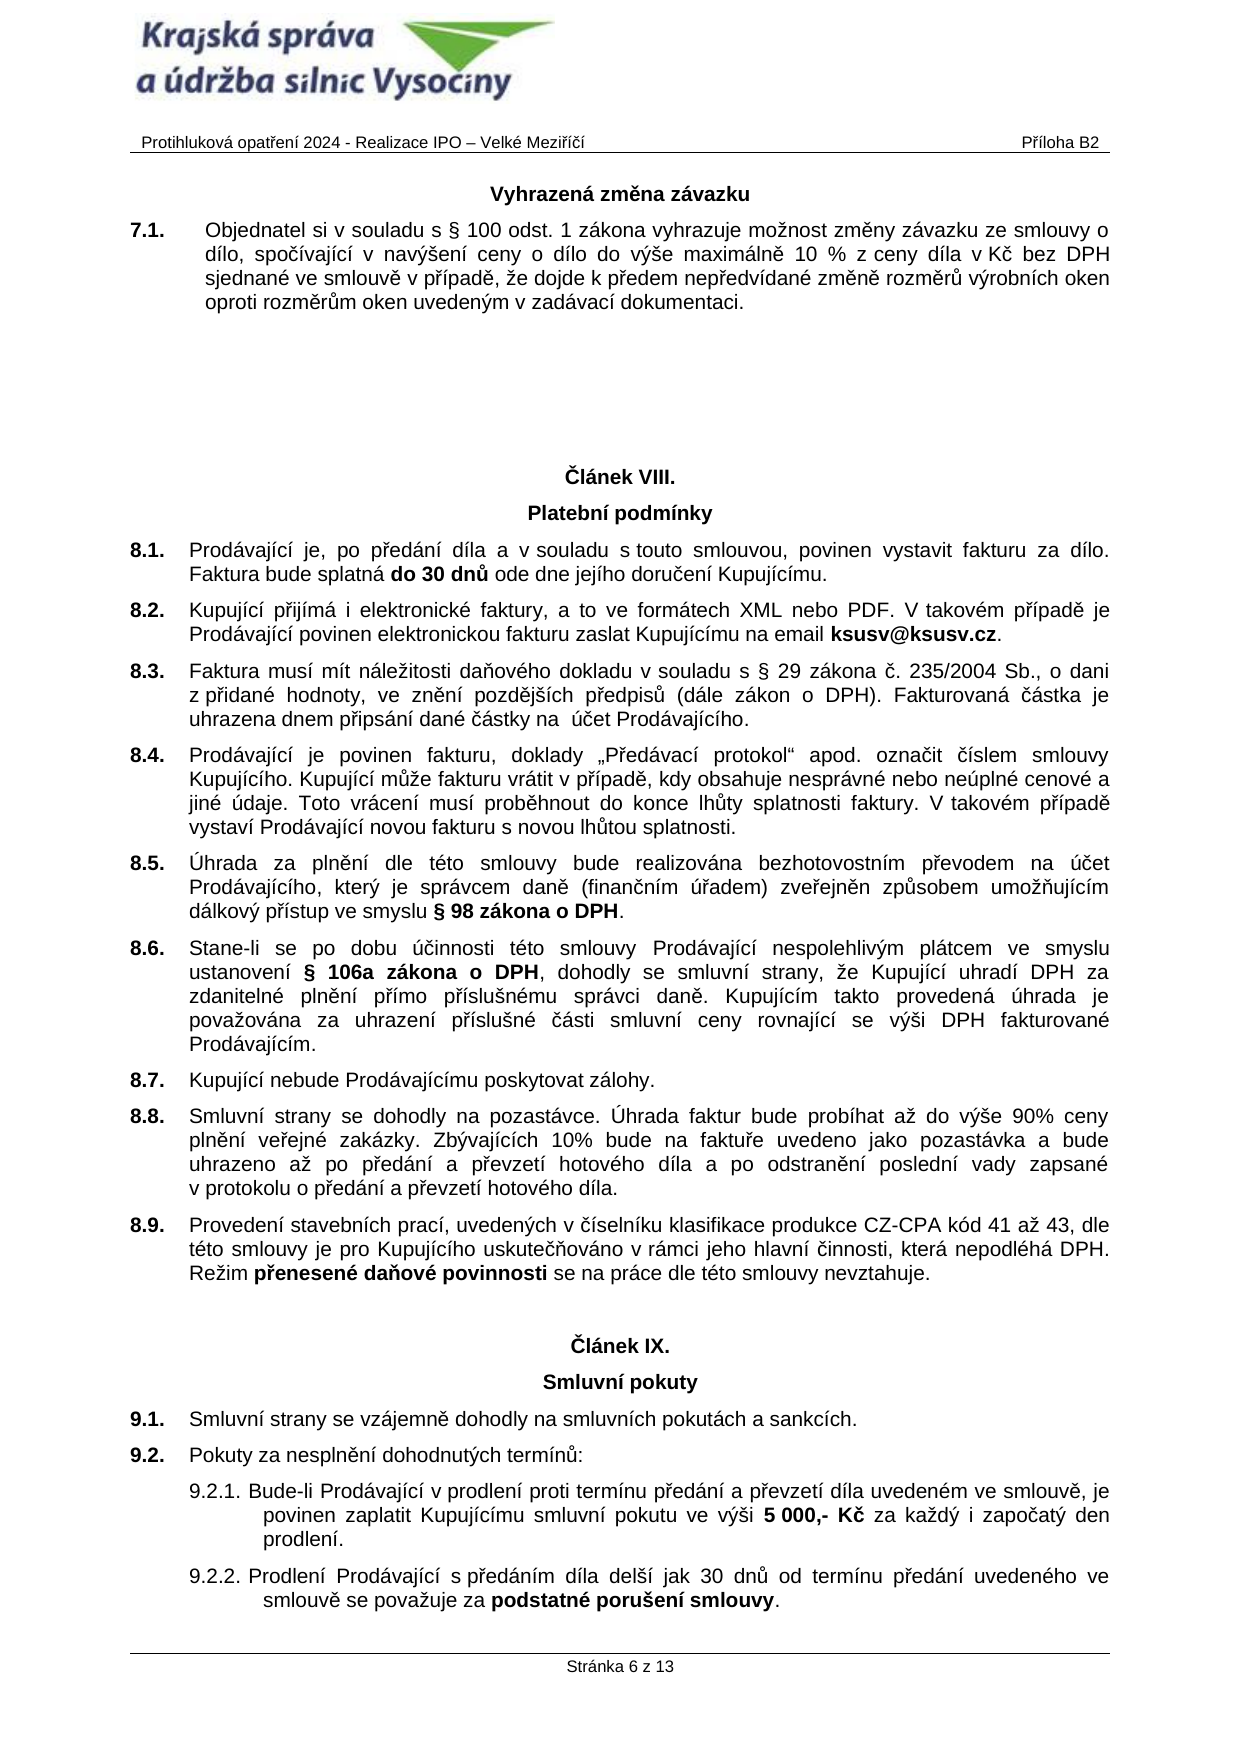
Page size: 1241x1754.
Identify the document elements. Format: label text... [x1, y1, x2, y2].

list Bude-li Prodávající v prodlení proti termínu předání a převzetí díla uvedeném ve smlouvě, je povinen zaplatit Kupujícímu smluvní pokutu ve výši 5 000,- Kč za každý i započatý den prodlení. [189, 1479, 1110, 1551]
list Prodávající je povinen fakturu, doklady „Předávací protokol“ apod. označit číslem smlouvy Kupujícího. Kupující může fakturu vrátit v případě, kdy obsahuje nesprávné nebo neúplné cenové a jiné údaje. Toto vrácení musí proběhnout do konce lhůty splatnosti faktury. V takovém případě vystaví Prodávající novou fakturu s novou lhůtou splatnosti. [130, 743, 1110, 839]
list Prodlení Prodávající s předáním díla delší jak 30 dnů od termínu předání uvedeného ve smlouvě se považuje za podstatné porušení smlouvy. [189, 1564, 1110, 1612]
list Úhrada za plnění dle této smlouvy bude realizována bezhotovostním převodem na účet Prodávajícího, který je správcem daně (finančním úřadem) zveřejněn způsobem umožňujícím dálkový přístup ve smyslu § 98 zákona o DPH. [130, 851, 1110, 923]
list Článek VIII. [130, 465, 1110, 489]
list Objednatel si v souladu s § 100 odst. 1 zákona vyhrazuje možnost změny závazku ze smlouvy o dílo, spočívající v navýšení ceny o dílo do výše maximálně 10 % z ceny díla v Kč bez DPH sjednané ve smlouvě v případě, že dojde k předem nepředvídané změně rozměrů výrobních oken oproti rozměrům oken uvedeným v zadávací dokumentaci. [130, 218, 1110, 314]
text Vyhrazená změna závazku [130, 182, 1110, 206]
list Faktura musí mít náležitosti daňového dokladu v souladu s § 29 zákona č. 235/2004 Sb., o dani z přidané hodnoty, ve znění pozdějších předpisů (dále zákon o DPH). Fakturovaná částka je uhrazena dnem připsání dané částky na účet Prodávajícího. [130, 658, 1110, 730]
list Stane-li se po dobu účinnosti této smlouvy Prodávající nespolehlivým plátcem ve smyslu ustanovení § 106a zákona o DPH, dohodly se smluvní strany, že Kupující uhradí DPH za zdanitelné plnění přímo příslušnému správci daně. Kupujícím takto provedená úhrada je považována za uhrazení příslušné části smluvní ceny rovnající se výši DPH fakturované Prodávajícím. [130, 936, 1110, 1055]
text Platební podmínky [130, 501, 1110, 525]
list Kupující přijímá i elektronické faktury, a to ve formátech XML nebo PDF. V takovém případě je Prodávající povinen elektronickou fakturu zaslat Kupujícímu na email ksusv@ksusv.cz. [130, 598, 1110, 646]
list Pokuty za nesplnění dohodnutých termínů: [130, 1443, 1110, 1467]
text Článek IX. [130, 1333, 1110, 1357]
list Provedení stavebních prací, uvedených v číselníku klasifikace produkce CZ-CPA kód 41 až 43, dle této smlouvy je pro Kupujícího uskutečňováno v rámci jeho hlavní činnosti, která nepodléhá DPH. Režim přenesené daňové povinnosti se na práce dle této smlouvy nevztahuje. [130, 1213, 1110, 1284]
subtitle Smluvní pokuty [130, 1370, 1110, 1394]
list Smluvní strany se vzájemně dohodly na smluvních pokutách a sankcích. [130, 1406, 1110, 1430]
list Prodávající je, po předání díla a v souladu s touto smlouvou, povinen vystavit fakturu za dílo. Faktura bude splatná do 30 dnů ode dne jejího doručení Kupujícímu. [130, 538, 1110, 586]
list Kupující nebude Prodávajícímu poskytovat zálohy. [130, 1068, 1110, 1092]
list Smluvní strany se dohodly na pozastávce. Úhrada faktur bude probíhat až do výše 90% ceny plnění veřejné zakázky. Zbývajících 10% bude na faktuře uvedeno jako pozastávka a bude uhrazeno až po předání a převzetí hotového díla a po odstranění poslední vady zapsané v protokolu o předání a převzetí hotového díla. [130, 1104, 1110, 1200]
picture [134, 13, 555, 104]
